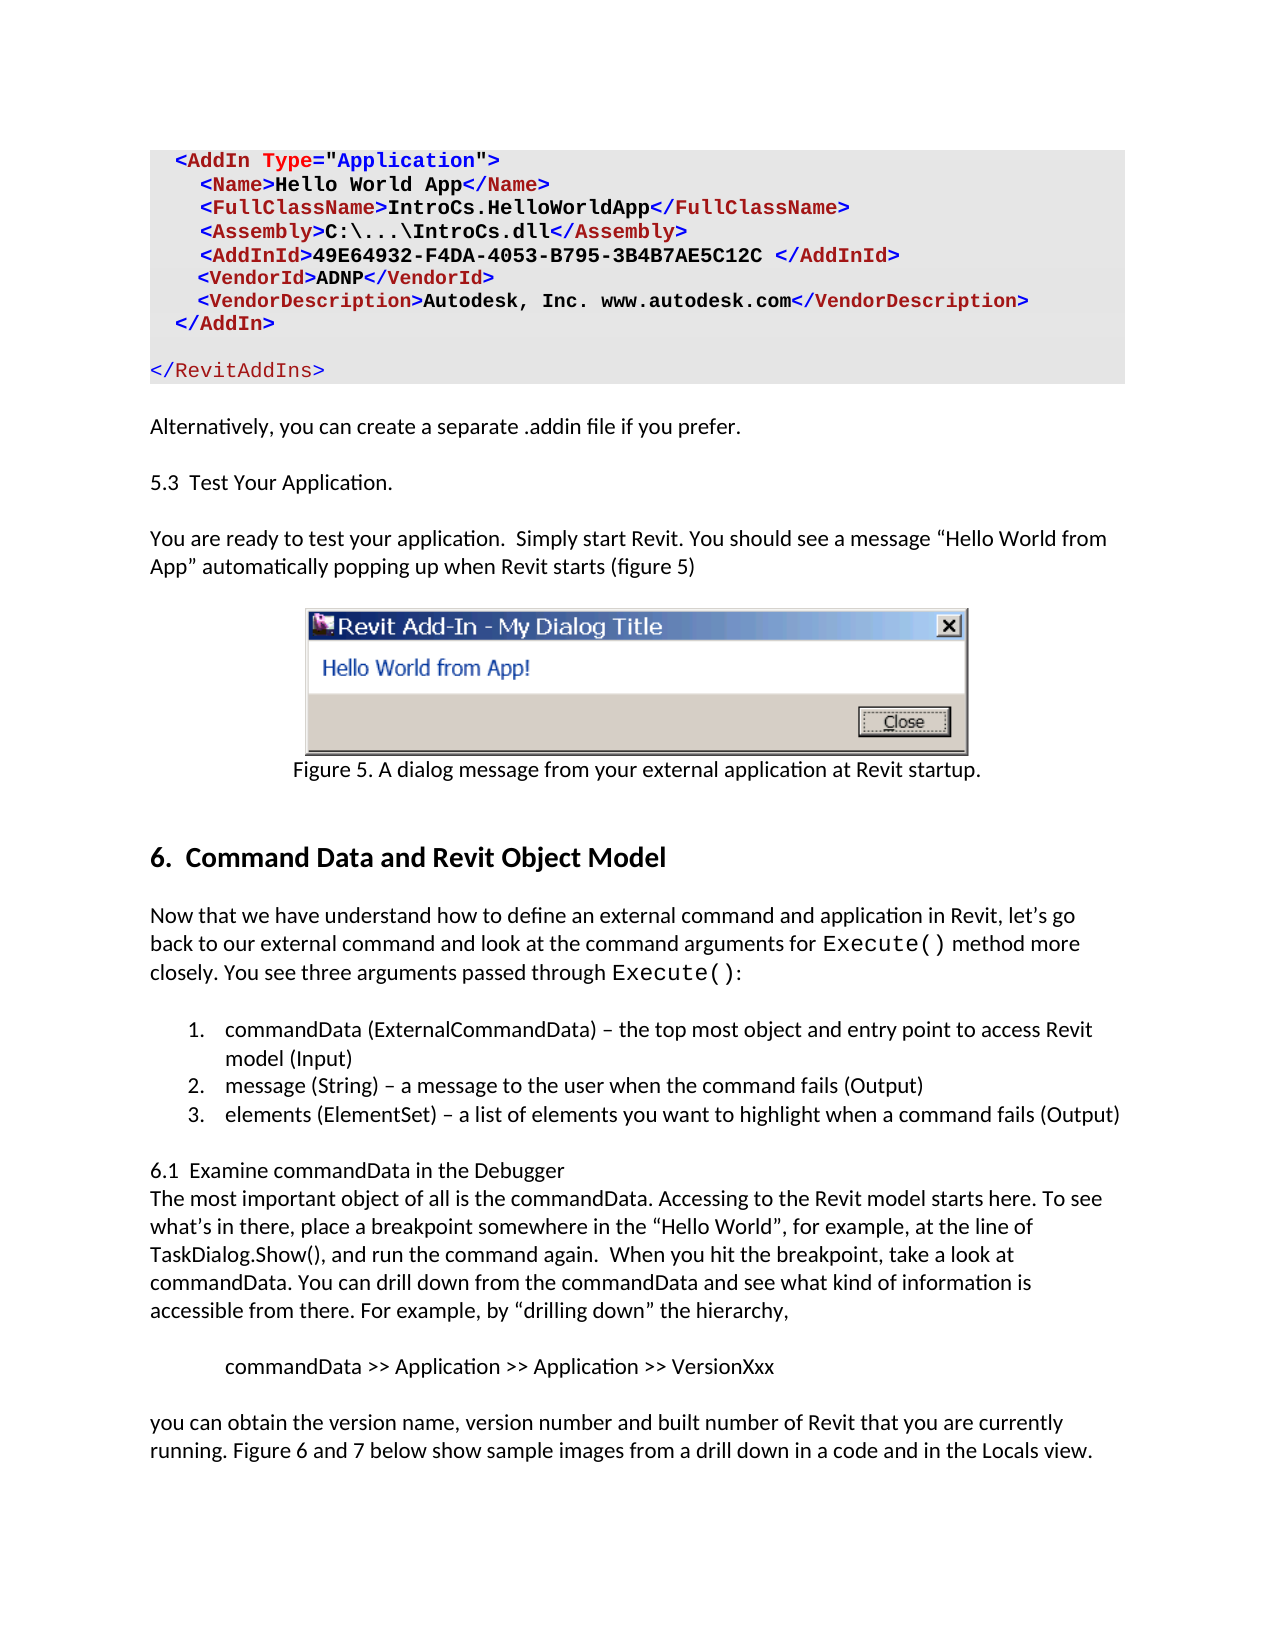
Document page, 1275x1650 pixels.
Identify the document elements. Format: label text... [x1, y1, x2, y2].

picture [305, 608, 970, 756]
text commandData >> Application >> Application >> VersionXxx [150, 1352, 1125, 1380]
text Figure 5. A dialog message from your external application at Revit startup. [150, 755, 1125, 783]
text <VendorId>ADNP</VendorId> [150, 268, 1125, 291]
text 6. Command Data and Revit Object Model [150, 839, 1125, 875]
text Now that we have understand how to define an external command and application in Revit, let’s go back to our external command and look at the command arguments for Execute() method more closely. You see three arguments passed through Execute(): [150, 901, 1125, 1016]
text </RevitAddIns> [150, 360, 1125, 384]
text <VendorDescription>Autodesk, Inc. www.autodesk.com</VendorDescription> [150, 291, 1125, 313]
text The most important object of all is the commandData. Accessing to the Revit model starts here. To see what’s in there, place a breakpoint somewhere in the “Hello World”, for example, at the line of TaskDialog.Show(), and run the command again. When you hit the breakpoint, take a look at commandData. You can drill down from the commandData and see what kind of information is accessible from there. For example, by “drilling down” the hierarchy, [150, 1184, 1125, 1352]
text <AddInId>49E64932-F4DA-4053-B795-3B4B7AE5C12C </AddInId> [150, 244, 1125, 268]
text Alternatively, you can create a separate .addin file if you prefer. [150, 412, 1125, 440]
text 6.1 Examine commandData in the Debugger [150, 1156, 1125, 1184]
list commandData (ExternalCommandData) – the top most object and entry point to access Revit model (Input) [187, 1016, 1125, 1072]
text you can obtain the version name, version number and built number of Revit that you are currently running. Figure 6 and 7 below show sample images from a drill down in a code and in the Locals view. [150, 1408, 1125, 1464]
text You are ready to test your application. Simply start Revit. You should see a message “Hello World from App” automatically popping up when Revit starts (figure 5) [150, 524, 1125, 608]
list elements (ElementSet) – a list of elements you want to highlight when a command fails (Output) [187, 1100, 1125, 1128]
text <FullClassName>IntroCs.HelloWorldApp</FullClassName> [150, 197, 1125, 221]
text <AddIn Type="Application"> [150, 150, 1125, 174]
text </AddIn> [150, 313, 1125, 337]
text <Name>Hello World App</Name> [150, 174, 1125, 197]
text 5.3 Test Your Application. [150, 468, 1125, 496]
list message (String) – a message to the user when the command fails (Output) [187, 1072, 1125, 1100]
text <Assembly>C:\...\IntroCs.dll</Assembly> [150, 221, 1125, 244]
